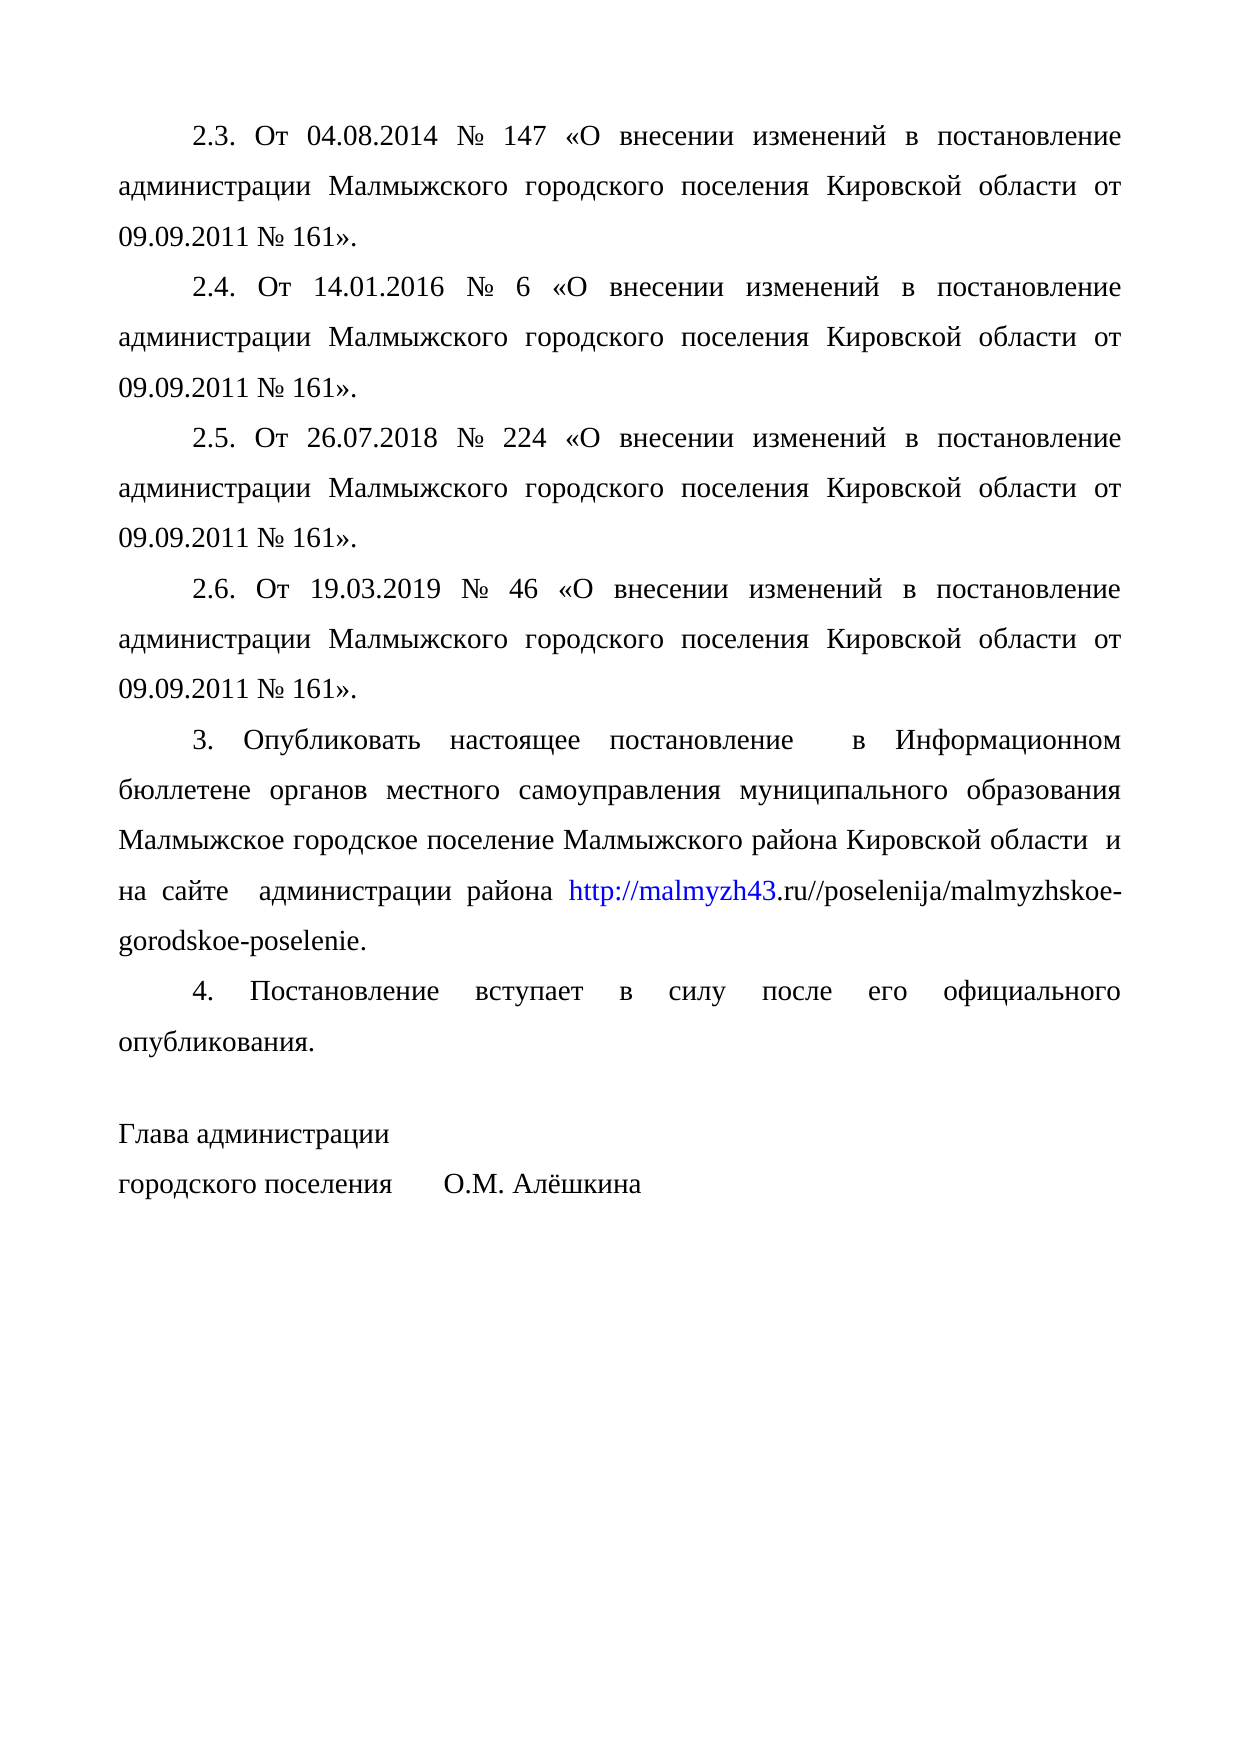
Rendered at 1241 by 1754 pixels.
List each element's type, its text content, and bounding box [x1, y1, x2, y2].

text 2.3. От 04.08.2014 № 147 «О внесении изменений в постановление администрации Малмыжского городского поселения Кировской области от 09.09.2011 № 161». [118, 118, 1122, 252]
text 2.6. От 19.03.2019 № 46 «О внесении изменений в постановление администрации Малмыжского городского поселения Кировской области от 09.09.2011 № 161». [118, 571, 1122, 705]
text городского поселения О.М. Алёшкина [118, 1166, 1122, 1200]
title 3. Опубликовать настоящее постановление в Информационном бюллетене органов местного самоуправления муниципального образования Малмыжское городское поселение Малмыжского района Кировской области и на сайте администрации района http://malmyzh43.ru//poselenija/malmyzhskoe-gorodskoe-poselenie. [118, 722, 1122, 957]
title 4. Постановление вступает в силу после его официального опубликования. [118, 973, 1122, 1057]
text 2.4. От 14.01.2016 № 6 «О внесении изменений в постановление администрации Малмыжского городского поселения Кировской области от 09.09.2011 № 161». [118, 269, 1122, 403]
text Глава администрации [118, 1116, 1122, 1149]
text 2.5. От 26.07.2018 № 224 «О внесении изменений в постановление администрации Малмыжского городского поселения Кировской области от 09.09.2011 № 161». [118, 420, 1122, 554]
